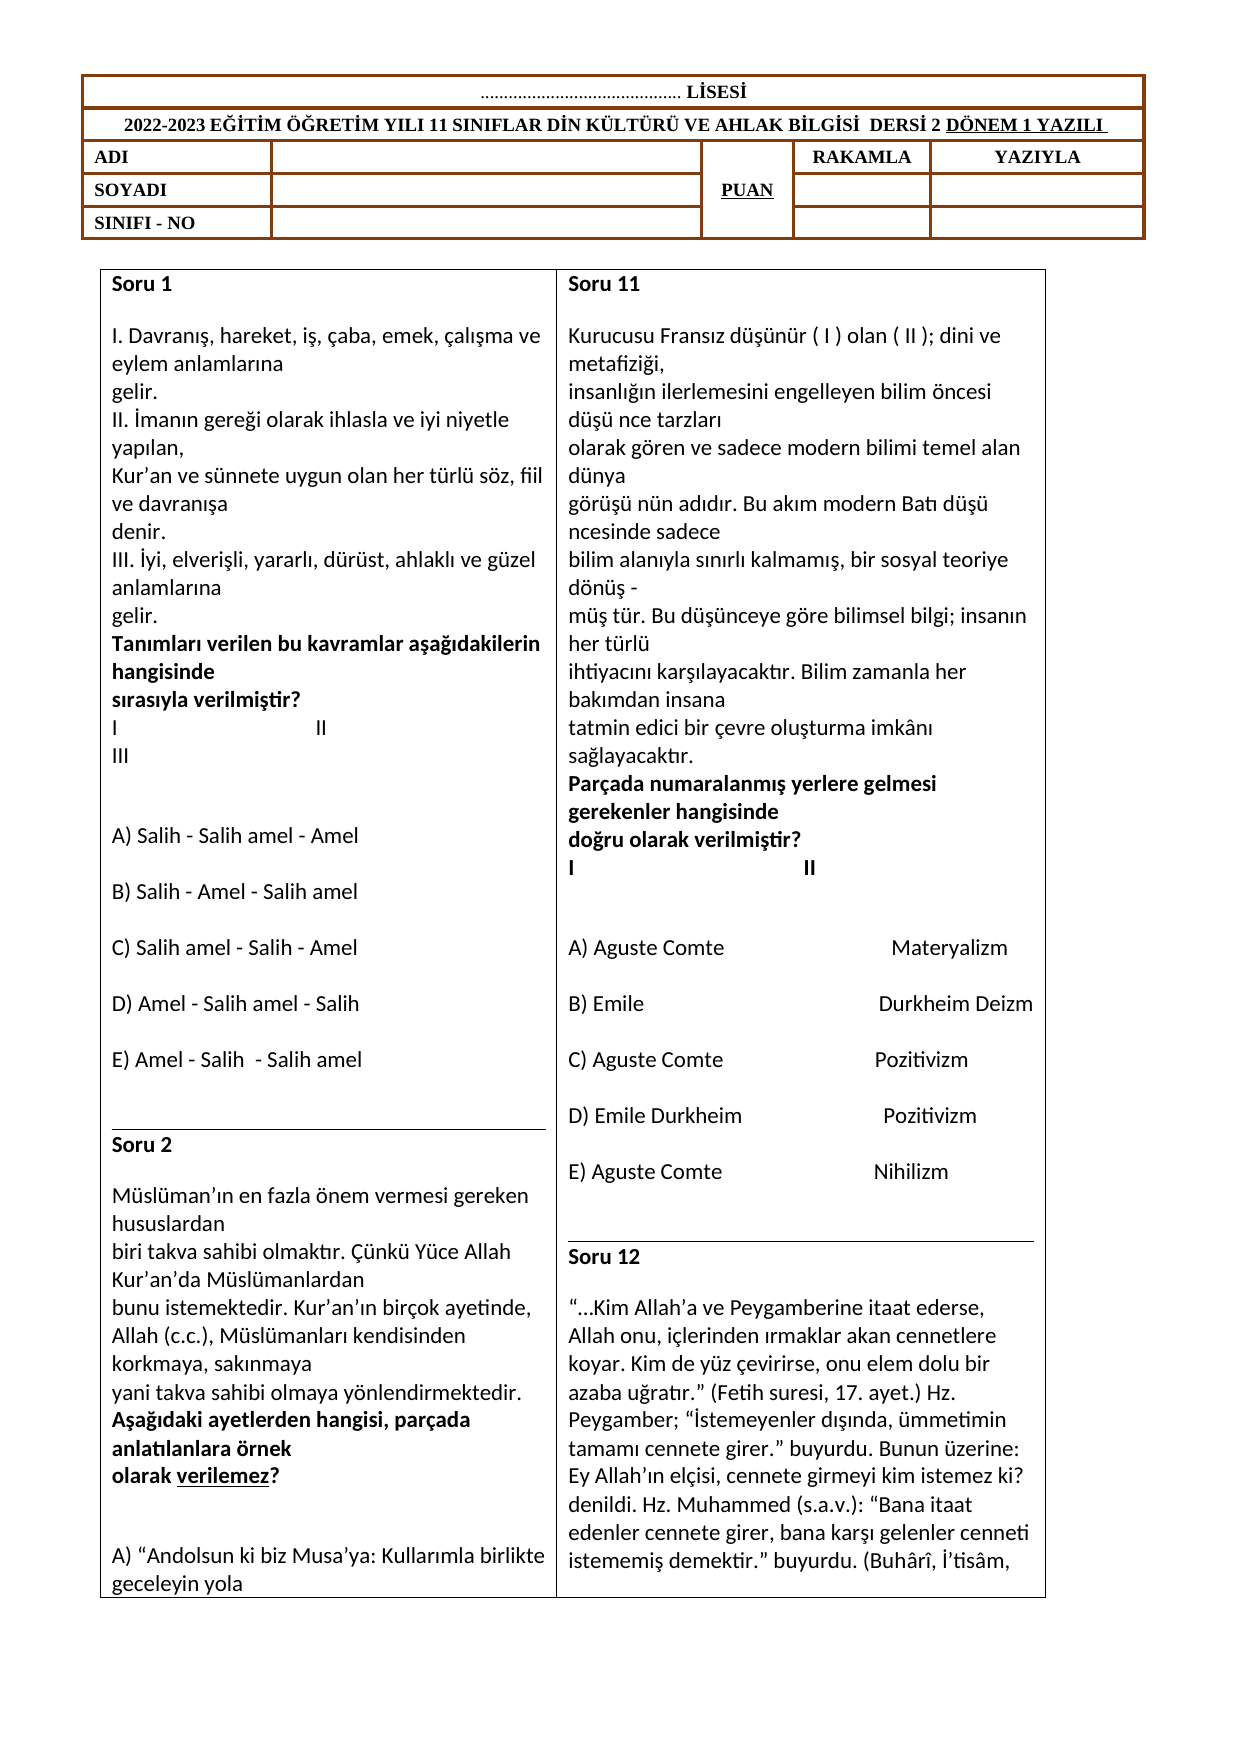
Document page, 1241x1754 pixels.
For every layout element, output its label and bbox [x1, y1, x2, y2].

table_header [557, 270, 1045, 1597]
table_header [101, 270, 556, 1597]
